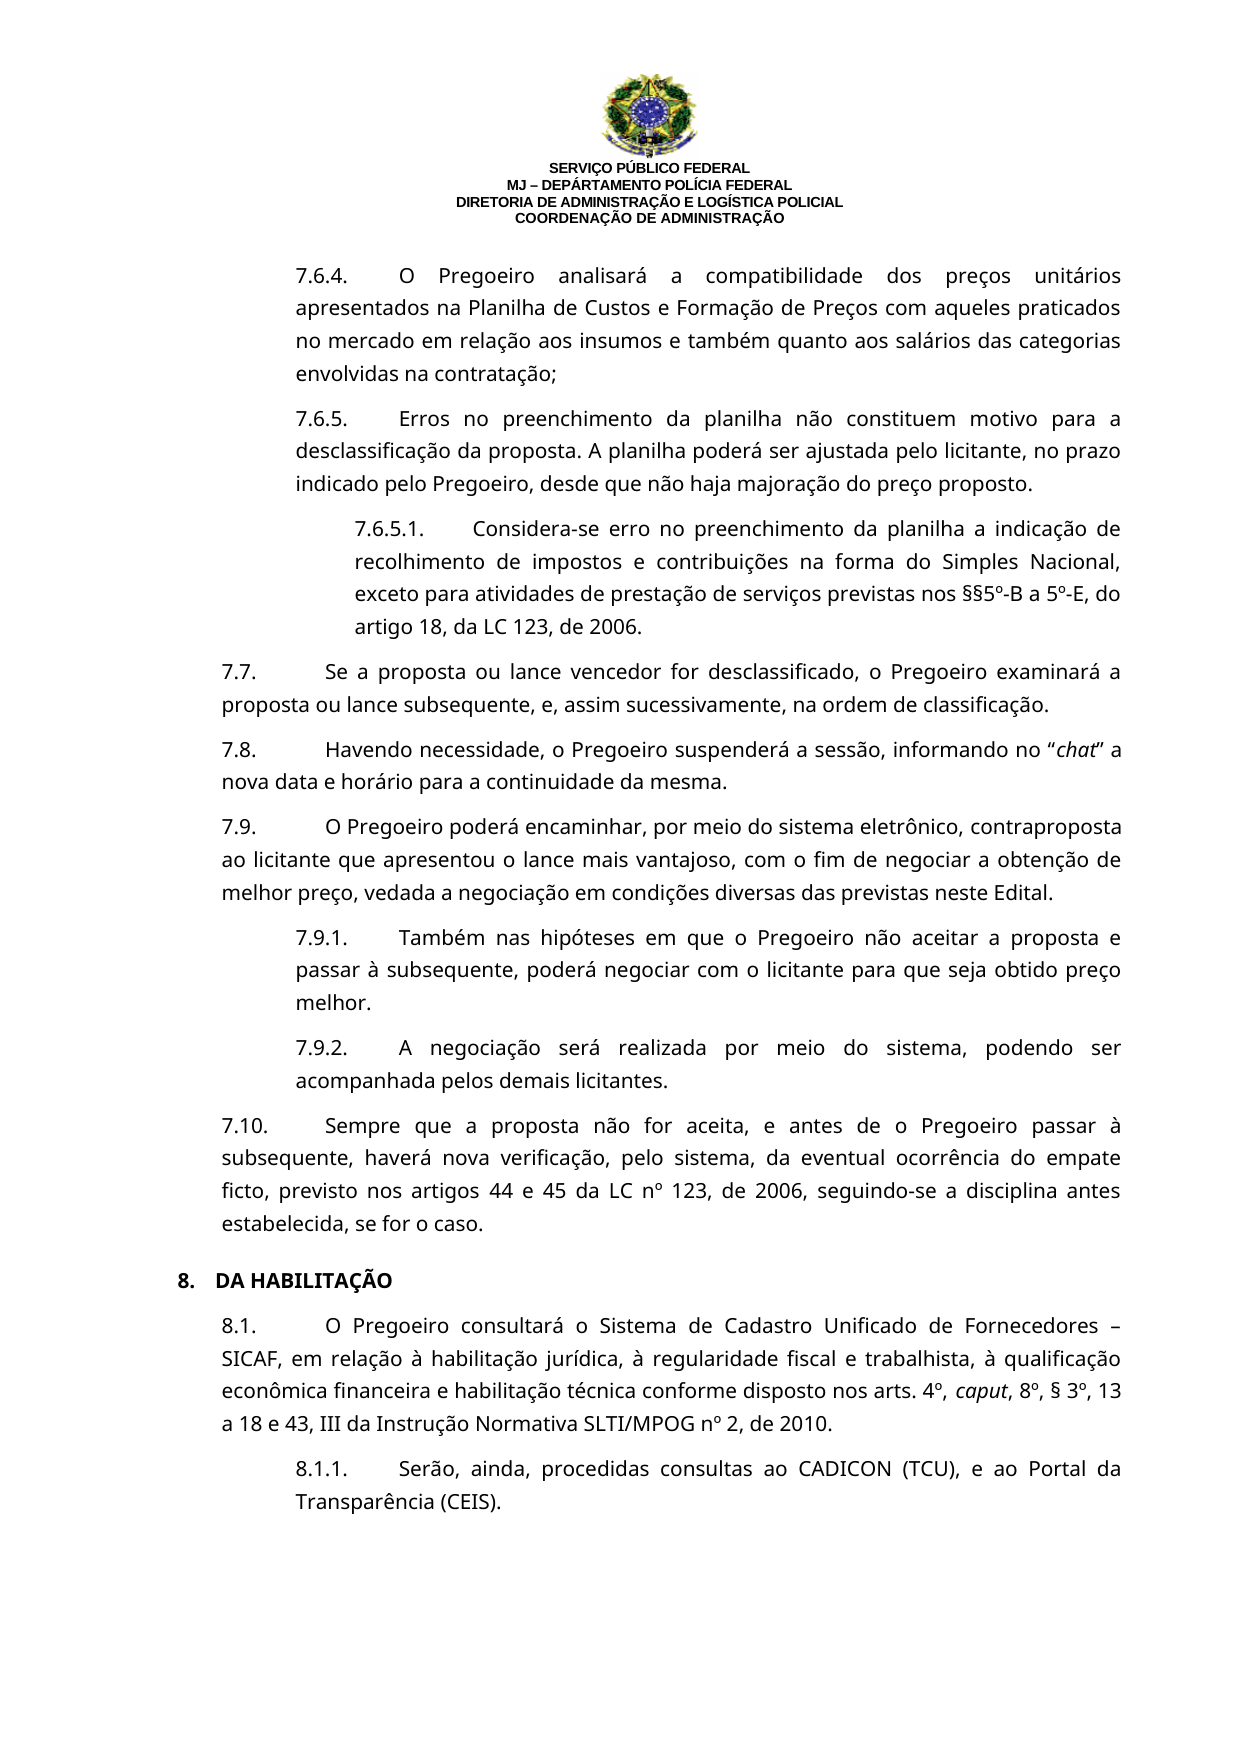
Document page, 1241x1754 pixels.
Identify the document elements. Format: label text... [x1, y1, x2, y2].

list O Pregoeiro analisará a compatibilidade dos preços unitários apresentados na Planilha de Custos e Formação de Preços com aqueles praticados no mercado em relação aos insumos e também quanto aos salários das categorias envolvidas na contratação; [295, 261, 1122, 387]
list Serão, ainda, procedidas consultas ao CADICON (TCU), e ao Portal da Transparência (CEIS). [295, 1454, 1122, 1515]
list Se a proposta ou lance vencedor for desclassificado, o Pregoeiro examinará a proposta ou lance subsequente, e, assim sucessivamente, na ordem de classificação. [221, 657, 1122, 718]
list A negociação será realizada por meio do sistema, podendo ser acompanhada pelos demais licitantes. [295, 1033, 1122, 1094]
list Sempre que a proposta não for aceita, e antes de o Pregoeiro passar à subsequente, haverá nova verificação, pelo sistema, da eventual ocorrência do empate ficto, previsto nos artigos 44 e 45 da LC nº 123, de 2006, seguindo-se a disciplina antes estabelecida, se for o caso. [221, 1111, 1122, 1237]
list O Pregoeiro consultará o Sistema de Cadastro Unificado de Fornecedores – SICAF, em relação à habilitação jurídica, à regularidade fiscal e trabalhista, à qualificação econômica financeira e habilitação técnica conforme disposto nos arts. 4º, caput, 8º, § 3º, 13 a 18 e 43, III da Instrução Normativa SLTI/MPOG nº 2, de 2010. [221, 1311, 1122, 1438]
list DA HABILITAÇÃO [177, 1266, 1124, 1295]
list Erros no preenchimento da planilha não constituem motivo para a desclassificação da proposta. A planilha poderá ser ajustada pelo licitante, no prazo indicado pelo Pregoeiro, desde que não haja majoração do preço proposto. [295, 404, 1122, 497]
list Havendo necessidade, o Pregoeiro suspenderá a sessão, informando no “chat” a nova data e horário para a continuidade da mesma. [221, 735, 1122, 796]
list Considera-se erro no preenchimento da planilha a indicação de recolhimento de impostos e contribuições na forma do Simples Nacional, exceto para atividades de prestação de serviços previstas nos §§5º-B a 5º-E, do artigo 18, da LC 123, de 2006. [354, 514, 1122, 640]
list Também nas hipóteses em que o Pregoeiro não aceitar a proposta e passar à subsequente, poderá negociar com o licitante para que seja obtido preço melhor. [295, 923, 1122, 1016]
list O Pregoeiro poderá encaminhar, por meio do sistema eletrônico, contraproposta ao licitante que apresentou o lance mais vantajoso, com o fim de negociar a obtenção de melhor preço, vedada a negociação em condições diversas das previstas neste Edital. [221, 812, 1122, 906]
